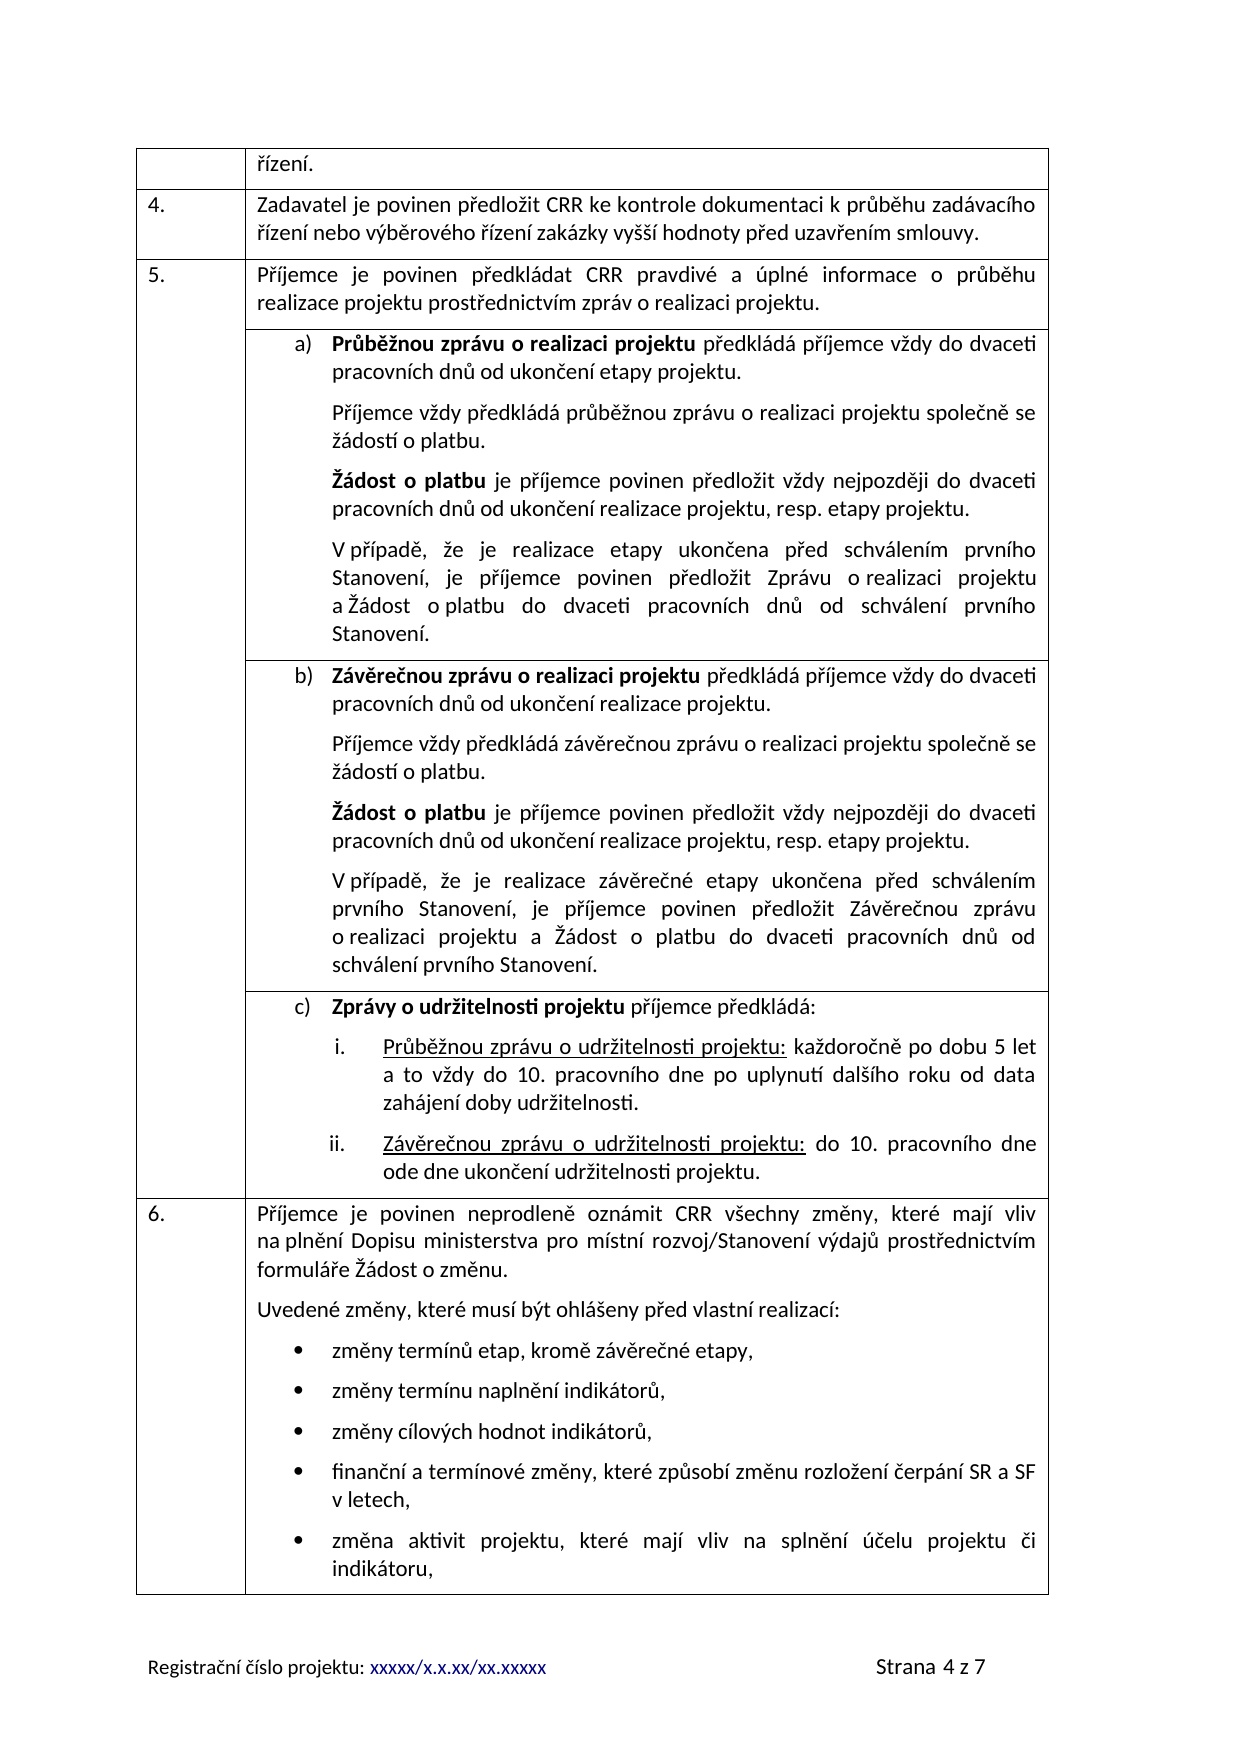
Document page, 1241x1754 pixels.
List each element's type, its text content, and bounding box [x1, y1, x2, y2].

table_cell Příjemce je povinen předkládat CRR pravdivé a úplné informace o průběhu realizace projektu prostřednictvím zpráv o realizaci projektu. [246, 260, 1048, 328]
table_cell Průběžnou zprávu o realizaci projektu předkládá příjemce vždy do dvaceti pracovních dnů od ukončení etapy projektu. Příjemce vždy předkládá průběžnou zprávu o realizaci projektu společně se žádostí o platbu. Žádost o platbu je příjemce povinen předložit vždy nejpozději do dvaceti pracovních dnů od ukončení realizace projektu, resp. etapy projektu. V případě, že je realizace etapy ukončena před schválením prvního Stanovení, je příjemce povinen předložit Zprávu o realizaci projektu a Žádost o platbu do dvaceti pracovních dnů od schválení prvního Stanovení. [246, 330, 1048, 660]
table_cell Závěrečnou zprávu o realizaci projektu předkládá příjemce vždy do dvaceti pracovních dnů od ukončení realizace projektu. Příjemce vždy předkládá závěrečnou zprávu o realizaci projektu společně se žádostí o platbu. Žádost o platbu je příjemce povinen předložit vždy nejpozději do dvaceti pracovních dnů od ukončení realizace projektu, resp. etapy projektu. V případě, že je realizace závěrečné etapy ukončena před schválením prvního Stanovení, je příjemce povinen předložit Závěrečnou zprávu o realizaci projektu a Žádost o platbu do dvaceti pracovních dnů od schválení prvního Stanovení. [246, 661, 1048, 991]
table_cell 6. [137, 1199, 245, 1594]
table_cell 3. [137, 149, 245, 189]
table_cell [246, 149, 1048, 189]
table_cell Zprávy o udržitelnosti projektu příjemce předkládá: Průběžnou zprávu o udržitelnosti projektu: každoročně po dobu 5 let a to vždy do 10. pracovního dne po uplynutí dalšího roku od data zahájení doby udržitelnosti. Závěrečnou zprávu o udržitelnosti projektu: do 10. pracovního dne ode dne ukončení udržitelnosti projektu. [246, 992, 1048, 1198]
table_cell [246, 1199, 1048, 1594]
table_cell 5. [137, 260, 245, 1198]
table_cell 4. [137, 190, 245, 259]
table_cell Zadavatel je povinen předložit CRR ke kontrole dokumentaci k průběhu zadávacího řízení nebo výběrového řízení zakázky vyšší hodnoty před uzavřením smlouvy. [246, 190, 1048, 259]
